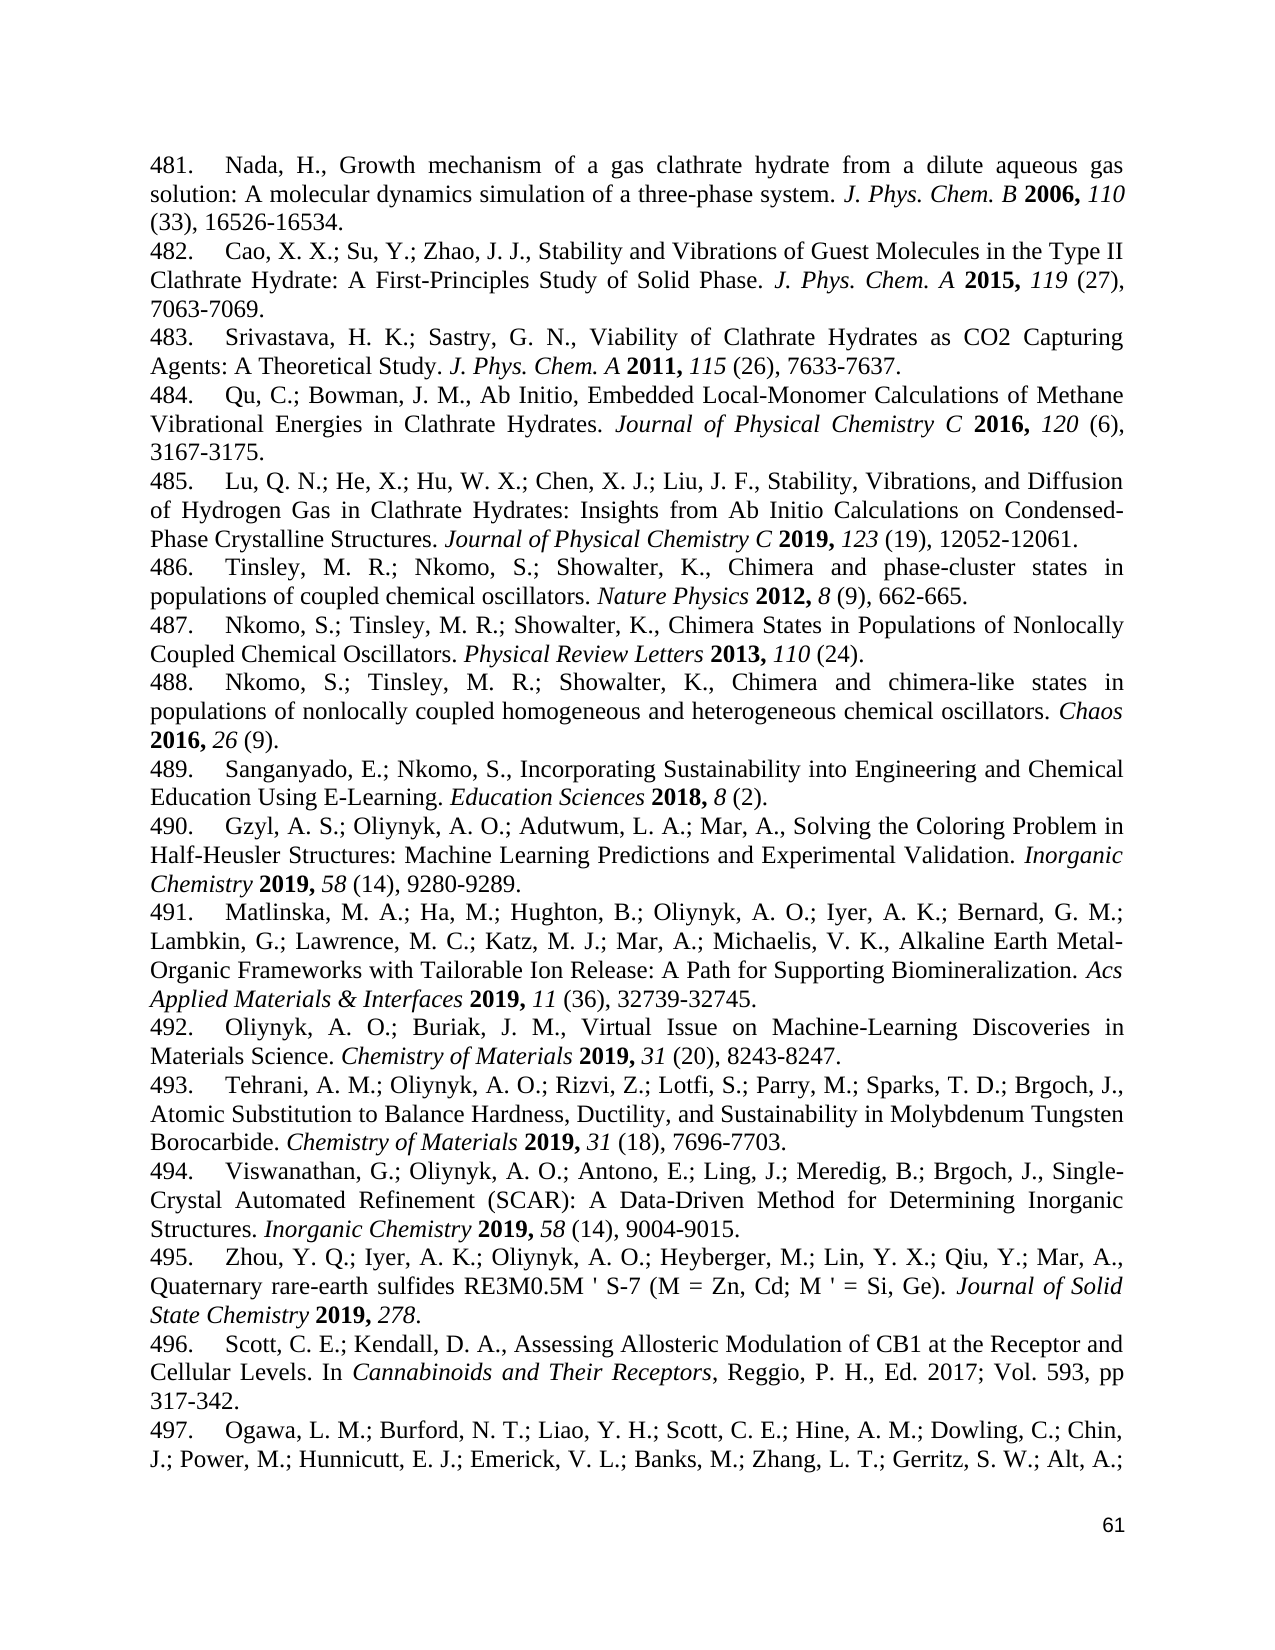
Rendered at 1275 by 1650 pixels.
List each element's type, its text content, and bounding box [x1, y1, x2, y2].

text 488. Nkomo, S.; Tinsley, M. R.; Showalter, K., Chimera and chimera-like states in populations of nonlocally coupled homogeneous and heterogeneous chemical oscillators. Chaos 2016, 26 (9). [150, 667, 1125, 754]
text 490. Gzyl, A. S.; Oliynyk, A. O.; Adutwum, L. A.; Mar, A., Solving the Coloring Problem in Half-Heusler Structures: Machine Learning Predictions and Experimental Validation. Inorganic Chemistry 2019, 58 (14), 9280-9289. [150, 811, 1125, 897]
text 483. Srivastava, H. K.; Sastry, G. N., Viability of Clathrate Hydrates as CO2 Capturing Agents: A Theoretical Study. J. Phys. Chem. A 2011, 115 (26), 7633-7637. [150, 322, 1125, 380]
text 487. Nkomo, S.; Tinsley, M. R.; Showalter, K., Chimera States in Populations of Nonlocally Coupled Chemical Oscillators. Physical Review Letters 2013, 110 (24). [150, 610, 1125, 667]
text 482. Cao, X. X.; Su, Y.; Zhao, J. J., Stability and Vibrations of Guest Molecules in the Type II Clathrate Hydrate: A First-Principles Study of Solid Phase. J. Phys. Chem. A 2015, 119 (27), 7063-7069. [150, 236, 1125, 322]
text 481. Nada, H., Growth mechanism of a gas clathrate hydrate from a dilute aqueous gas solution: A molecular dynamics simulation of a three-phase system. J. Phys. Chem. B 2006, 110 (33), 16526-16534. [150, 150, 1125, 236]
text 484. Qu, C.; Bowman, J. M., Ab Initio, Embedded Local-Monomer Calculations of Methane Vibrational Energies in Clathrate Hydrates. Journal of Physical Chemistry C 2016, 120 (6), 3167-3175. [150, 380, 1125, 466]
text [150, 1415, 1125, 1472]
text 496. Scott, C. E.; Kendall, D. A., Assessing Allosteric Modulation of CB1 at the Receptor and Cellular Levels. In Cannabinoids and Their Receptors, Reggio, P. H., Ed. 2017; Vol. 593, pp 317-342. [150, 1329, 1125, 1415]
text 493. Tehrani, A. M.; Oliynyk, A. O.; Rizvi, Z.; Lotfi, S.; Parry, M.; Sparks, T. D.; Brgoch, J., Atomic Substitution to Balance Hardness, Ductility, and Sustainability in Molybdenum Tungsten Borocarbide. Chemistry of Materials 2019, 31 (18), 7696-7703. [150, 1070, 1125, 1156]
text 492. Oliynyk, A. O.; Buriak, J. M., Virtual Issue on Machine-Learning Discoveries in Materials Science. Chemistry of Materials 2019, 31 (20), 8243-8247. [150, 1012, 1125, 1070]
text 495. Zhou, Y. Q.; Iyer, A. K.; Oliynyk, A. O.; Heyberger, M.; Lin, Y. X.; Qiu, Y.; Mar, A., Quaternary rare-earth sulfides RE3M0.5M ' S-7 (M = Zn, Cd; M ' = Si, Ge). Journal of Solid State Chemistry 2019, 278. [150, 1242, 1125, 1329]
text 491. Matlinska, M. A.; Ha, M.; Hughton, B.; Oliynyk, A. O.; Iyer, A. K.; Bernard, G. M.; Lambkin, G.; Lawrence, M. C.; Katz, M. J.; Mar, A.; Michaelis, V. K., Alkaline Earth Metal-Organic Frameworks with Tailorable Ion Release: A Path for Supporting Biomineralization. Acs Applied Materials & Interfaces 2019, 11 (36), 32739-32745. [150, 897, 1125, 1012]
text 489. Sanganyado, E.; Nkomo, S., Incorporating Sustainability into Engineering and Chemical Education Using E-Learning. Education Sciences 2018, 8 (2). [150, 754, 1125, 811]
text 494. Viswanathan, G.; Oliynyk, A. O.; Antono, E.; Ling, J.; Meredig, B.; Brgoch, J., Single-Crystal Automated Refinement (SCAR): A Data-Driven Method for Determining Inorganic Structures. Inorganic Chemistry 2019, 58 (14), 9004-9015. [150, 1156, 1125, 1242]
text 485. Lu, Q. N.; He, X.; Hu, W. X.; Chen, X. J.; Liu, J. F., Stability, Vibrations, and Diffusion of Hydrogen Gas in Clathrate Hydrates: Insights from Ab Initio Calculations on Condensed-Phase Crystalline Structures. Journal of Physical Chemistry C 2019, 123 (19), 12052-12061. [150, 466, 1125, 552]
text 486. Tinsley, M. R.; Nkomo, S.; Showalter, K., Chimera and phase-cluster states in populations of coupled chemical oscillators. Nature Physics 2012, 8 (9), 662-665. [150, 552, 1125, 610]
